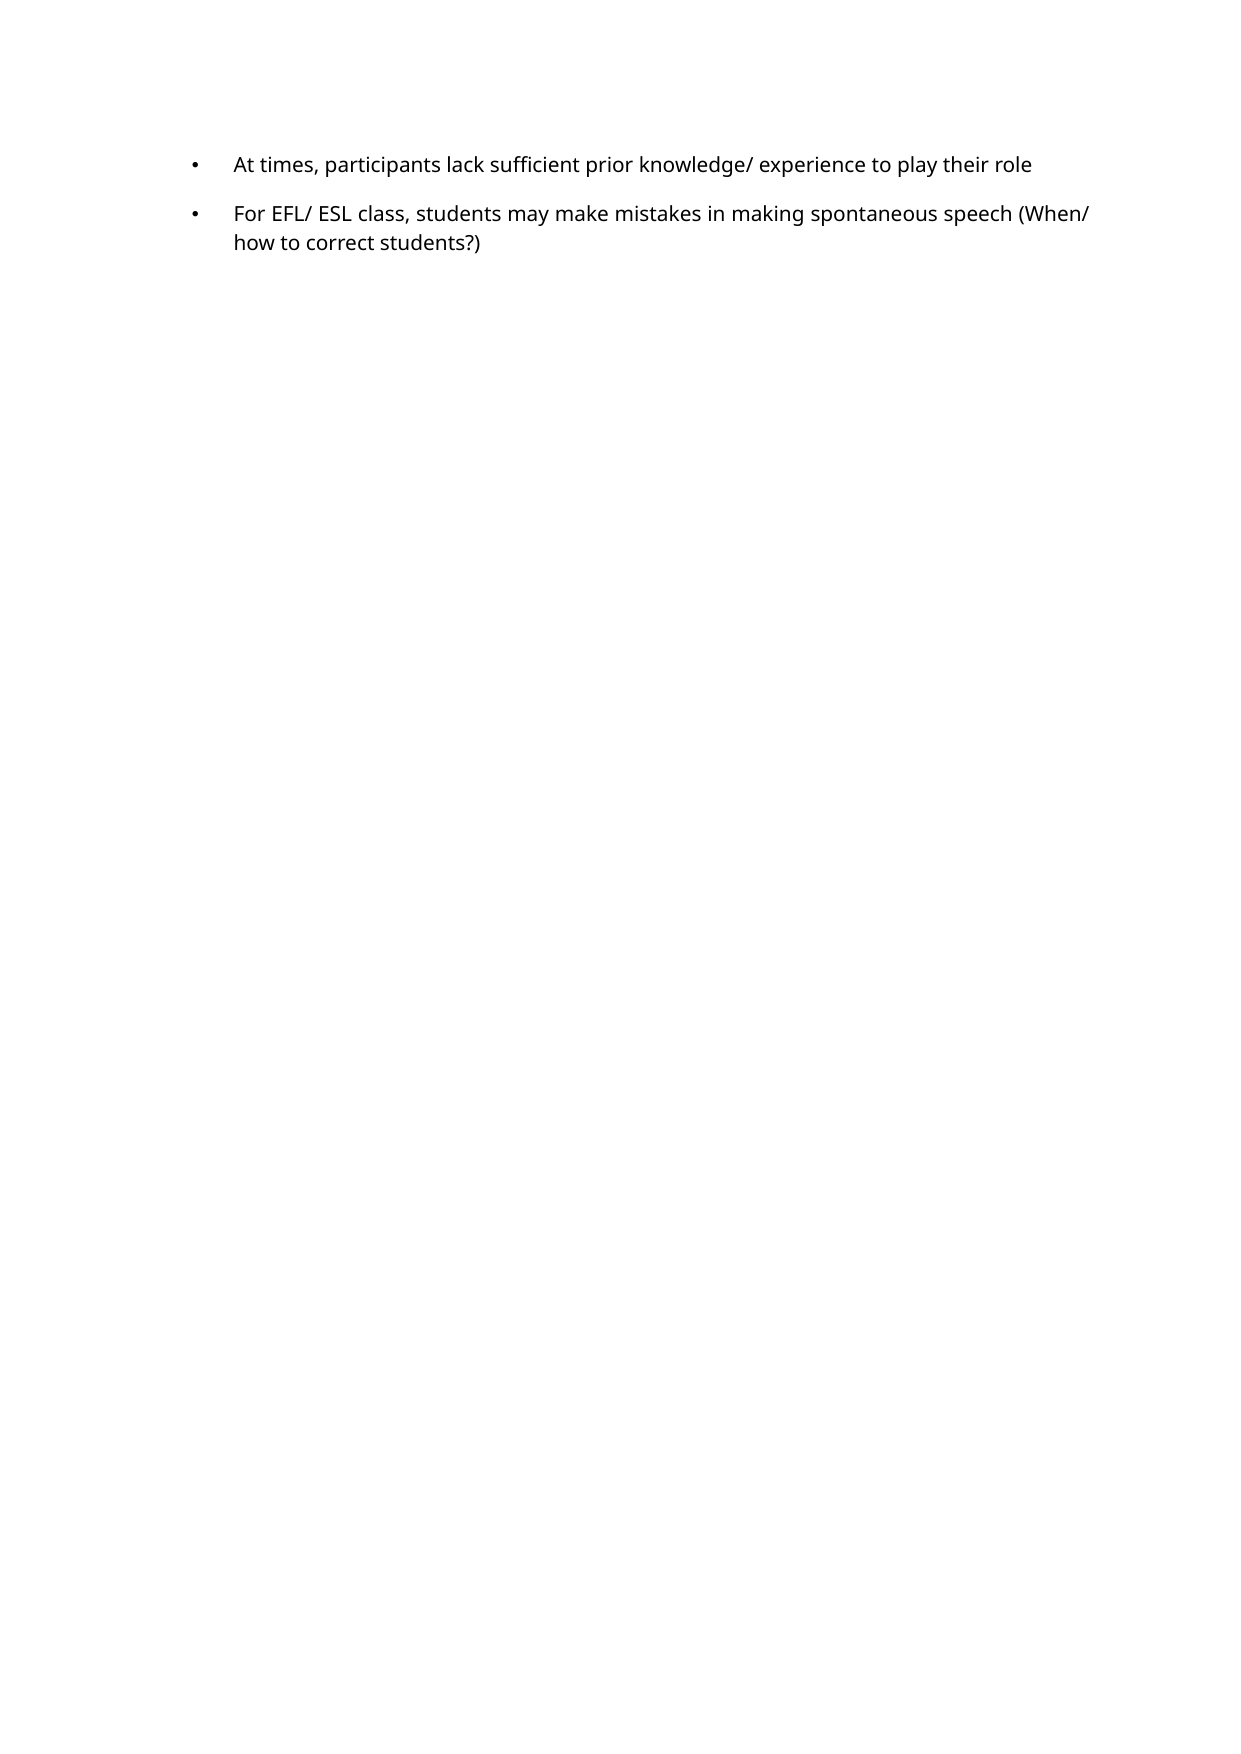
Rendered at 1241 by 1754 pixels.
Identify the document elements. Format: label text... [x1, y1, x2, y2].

list For EFL/ ESL class, students may make mistakes in making spontaneous speech (When/ how to correct students?) [192, 199, 1090, 256]
list At times, participants lack sufficient prior knowledge/ experience to play their role [192, 150, 1090, 178]
